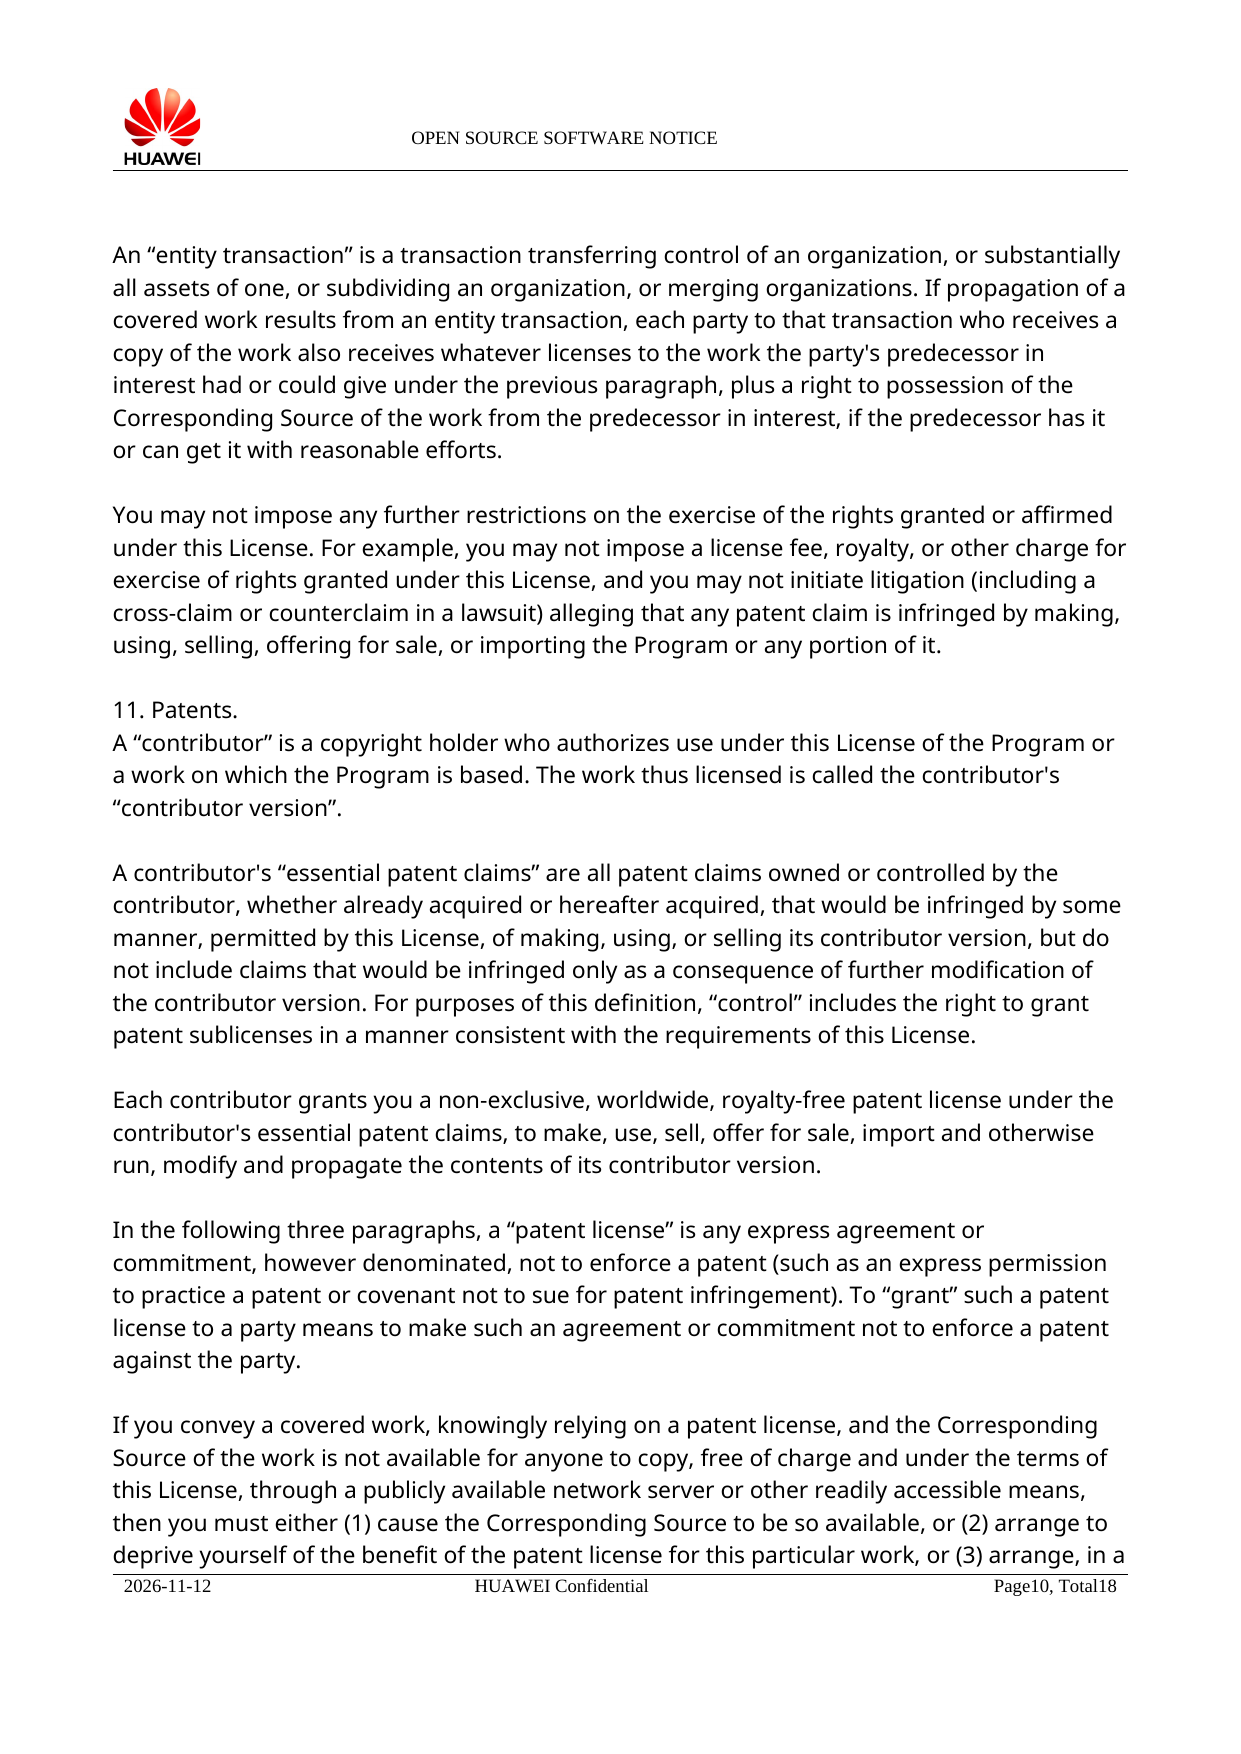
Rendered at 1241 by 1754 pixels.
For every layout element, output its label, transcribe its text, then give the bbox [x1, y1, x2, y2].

text In the following three paragraphs, a “patent license” is any express agreement or commitment, however denominated, not to enforce a patent (such as an express permission to practice a patent or covenant not to sue for patent infringement). To “grant” such a patent license to a party means to make such an agreement or commitment not to enforce a patent against the party. [112, 1214, 1128, 1376]
text Each contributor grants you a non-exclusive, worldwide, royalty-free patent license under the contributor's essential patent claims, to make, use, sell, offer for sale, import and otherwise run, modify and propagate the contents of its contributor version. [112, 1084, 1128, 1181]
text A contributor's “essential patent claims” are all patent claims owned or controlled by the contributor, whether already acquired or hereafter acquired, that would be infringed by some manner, permitted by this License, of making, using, or selling its contributor version, but do not include claims that would be infringed only as a consequence of further modification of the contributor version. For purposes of this definition, “control” includes the right to grant patent sublicenses in a manner consistent with the requirements of this License. [112, 856, 1128, 1051]
text A “contributor” is a copyright holder who authorizes use under this License of the Program or a work on which the Program is based. The work thus licensed is called the contributor's “contributor version”. [112, 726, 1128, 824]
text An “entity transaction” is a transaction transferring control of an organization, or substantially all assets of one, or subdividing an organization, or merging organizations. If propagation of a covered work results from an entity transaction, each party to that transaction who receives a copy of the work also receives whatever licenses to the work the party's predecessor in interest had or could give under the previous paragraph, plus a right to possession of the Corresponding Source of the work from the predecessor in interest, if the predecessor has it or can get it with reasonable efforts. [112, 239, 1128, 466]
text 11. Patents. [112, 694, 1128, 726]
picture [124, 88, 201, 165]
text You may not impose any further restrictions on the exercise of the rights granted or affirmed under this License. For example, you may not impose a license fee, royalty, or other charge for exercise of rights granted under this License, and you may not initiate litigation (including a cross-claim or counterclaim in a lawsuit) alleging that any patent claim is infringed by making, using, selling, offering for sale, or importing the Program or any portion of it. [112, 499, 1128, 661]
